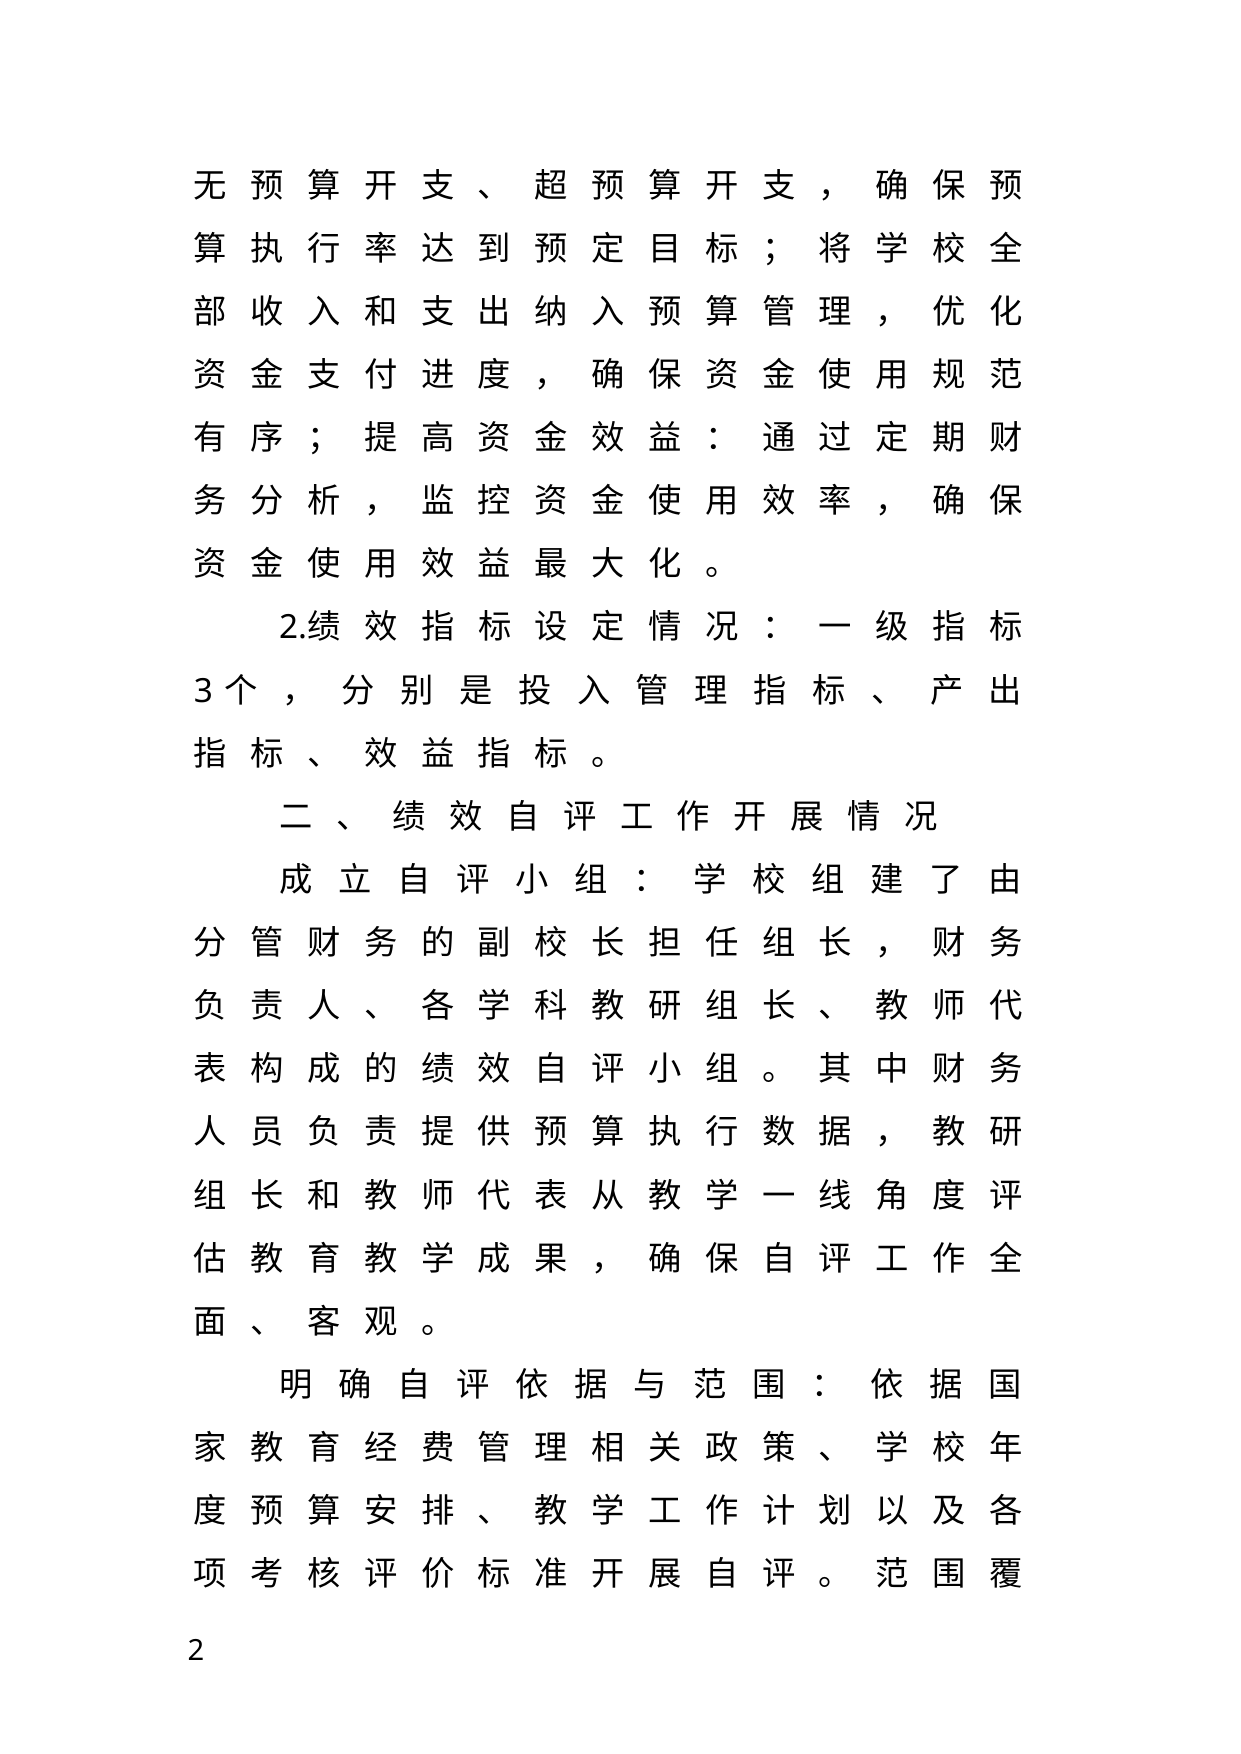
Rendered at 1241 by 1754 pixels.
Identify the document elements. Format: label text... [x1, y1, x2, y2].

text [193, 1350, 1047, 1603]
text 成立自评小组：学校组建了由分管财务的副校长担任组长，财务负责人、各学科教研组长、教师代表构成的绩效自评小组。其中财务人员负责提供预算执行数据，教研组长和教师代表从教学一线角度评估教育教学成果，确保自评工作全面、客观。 [193, 845, 1047, 1350]
text 2.绩效指标设定情况：一级指标3个，分别是投入管理指标、产出指标、效益指标。 [193, 593, 1047, 782]
text 二、绩效自评工作开展情况 [193, 782, 1047, 845]
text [193, 151, 1047, 593]
